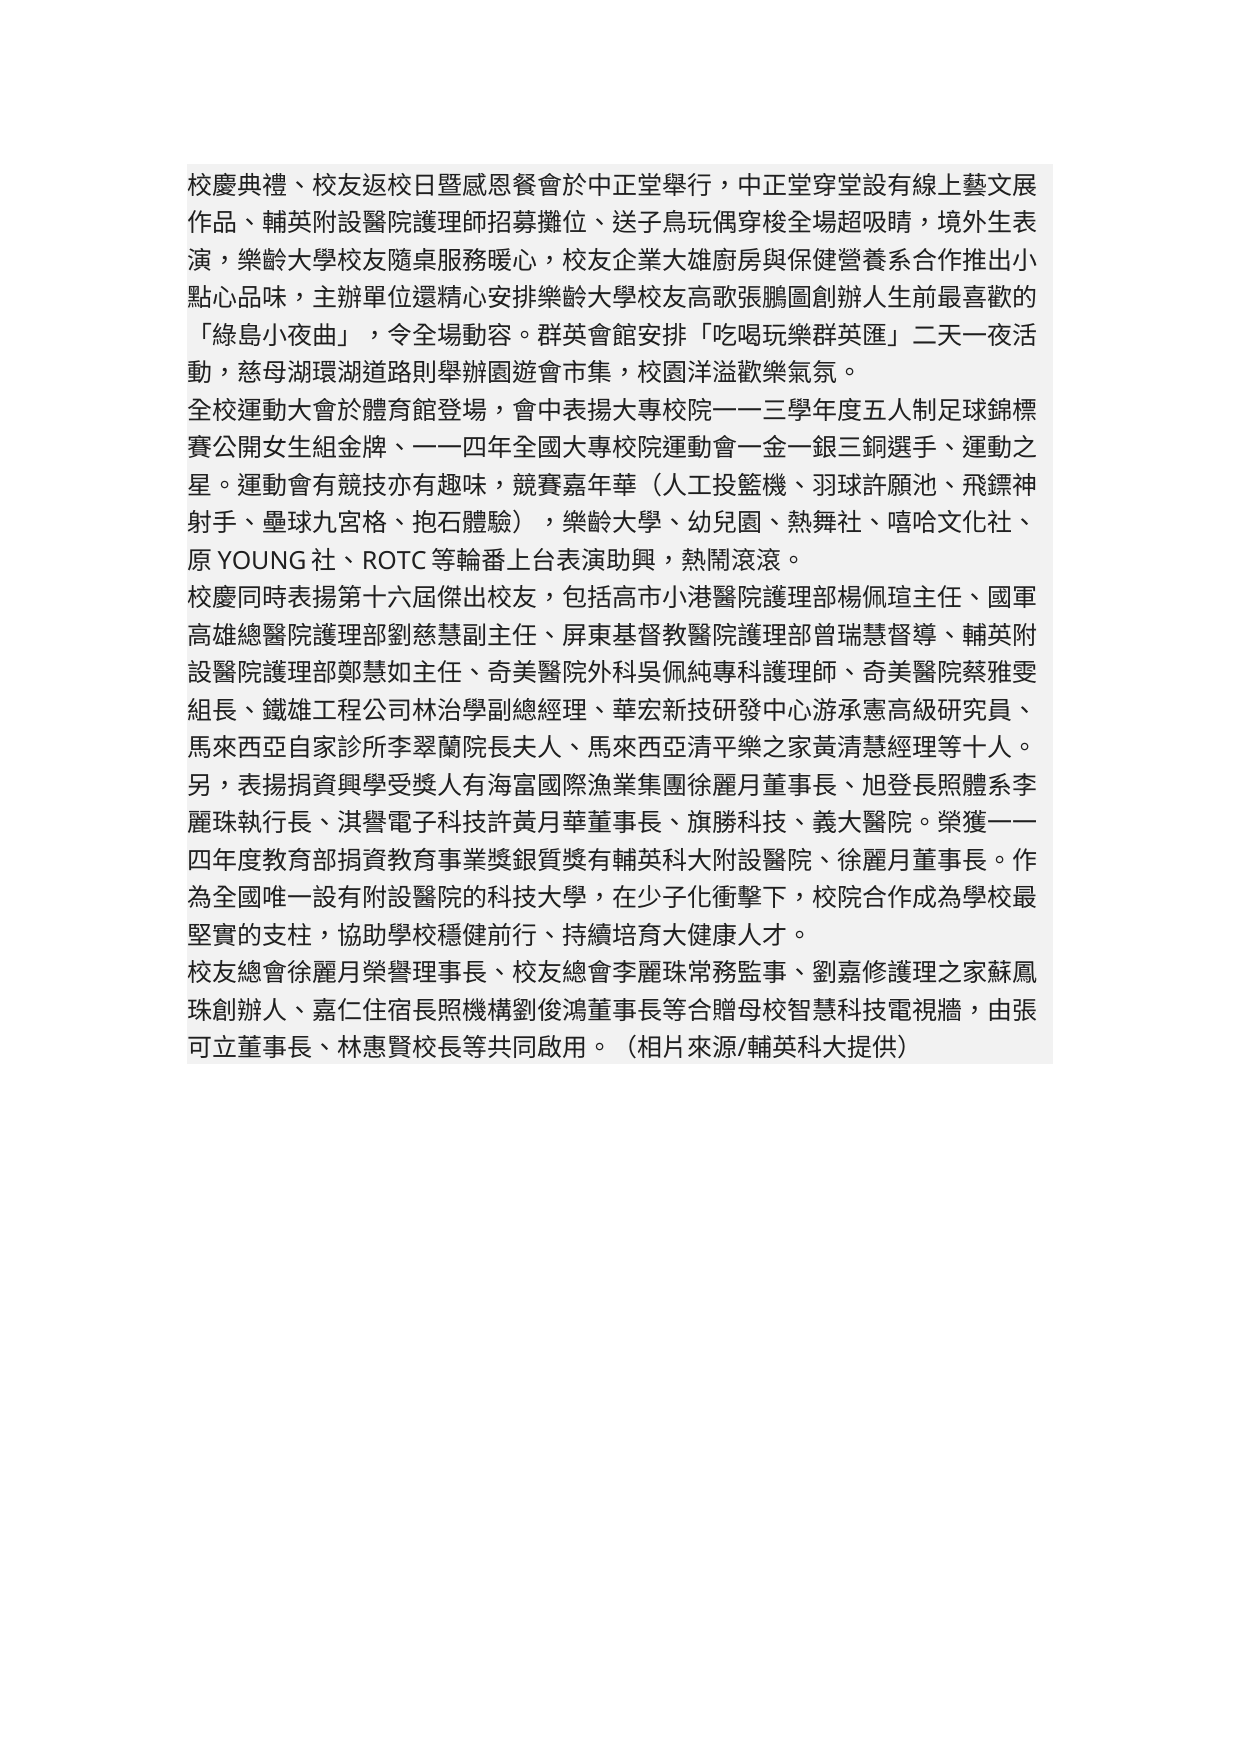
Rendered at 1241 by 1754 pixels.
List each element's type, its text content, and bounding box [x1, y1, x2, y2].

text 校慶同時表揚第十六屆傑出校友，包括高市小港醫院護理部楊佩瑄主任、國軍高雄總醫院護理部劉慈慧副主任、屏東基督教醫院護理部曾瑞慧督導、輔英附設醫院護理部鄭慧如主任、奇美醫院外科吳佩純專科護理師、奇美醫院蔡雅雯組長、鐵雄工程公司林治學副總經理、華宏新技研發中心游承憲高級研究員、馬來西亞自家診所李翠蘭院長夫人、馬來西亞清平樂之家黃清慧經理等十人。 [187, 577, 1053, 764]
text 另，表揚捐資興學受獎人有海富國際漁業集團徐麗月董事長、旭登長照體系李麗珠執行長、淇譽電子科技許黃月華董事長、旗勝科技、義大醫院。榮獲一一四年度教育部捐資教育事業獎銀質獎有輔英科大附設醫院、徐麗月董事長。作為全國唯一設有附設醫院的科技大學，在少子化衝擊下，校院合作成為學校最堅實的支柱，協助學校穩健前行、持續培育大健康人才。 [187, 764, 1053, 952]
text 全校運動大會於體育館登場，會中表揚大專校院一一三學年度五人制足球錦標賽公開女生組金牌、一一四年全國大專校院運動會一金一銀三銅選手、運動之星。運動會有競技亦有趣味，競賽嘉年華（人工投籃機、羽球許願池、飛鏢神射手、壘球九宮格、抱石體驗），樂齡大學、幼兒園、熱舞社、嘻哈文化社、原YOUNG社、ROTC等輪番上台表演助興，熱鬧滾滾。 [187, 389, 1053, 577]
text 校友總會徐麗月榮譽理事長、校友總會李麗珠常務監事、劉嘉修護理之家蘇鳳珠創辦人、嘉仁住宿長照機構劉俊鴻董事長等合贈母校智慧科技電視牆，由張可立董事長、林惠賢校長等共同啟用。（相片來源/輔英科大提供） [187, 952, 1053, 1064]
text 校慶典禮、校友返校日暨感恩餐會於中正堂舉行，中正堂穿堂設有線上藝文展作品、輔英附設醫院護理師招募攤位、送子鳥玩偶穿梭全場超吸睛，境外生表演，樂齡大學校友隨桌服務暖心，校友企業大雄廚房與保健營養系合作推出小點心品味，主辦單位還精心安排樂齡大學校友高歌張鵬圖創辦人生前最喜歡的「綠島小夜曲」，令全場動容。群英會館安排「吃喝玩樂群英匯」二天一夜活動，慈母湖環湖道路則舉辦園遊會市集，校園洋溢歡樂氣氛。 [187, 164, 1053, 389]
